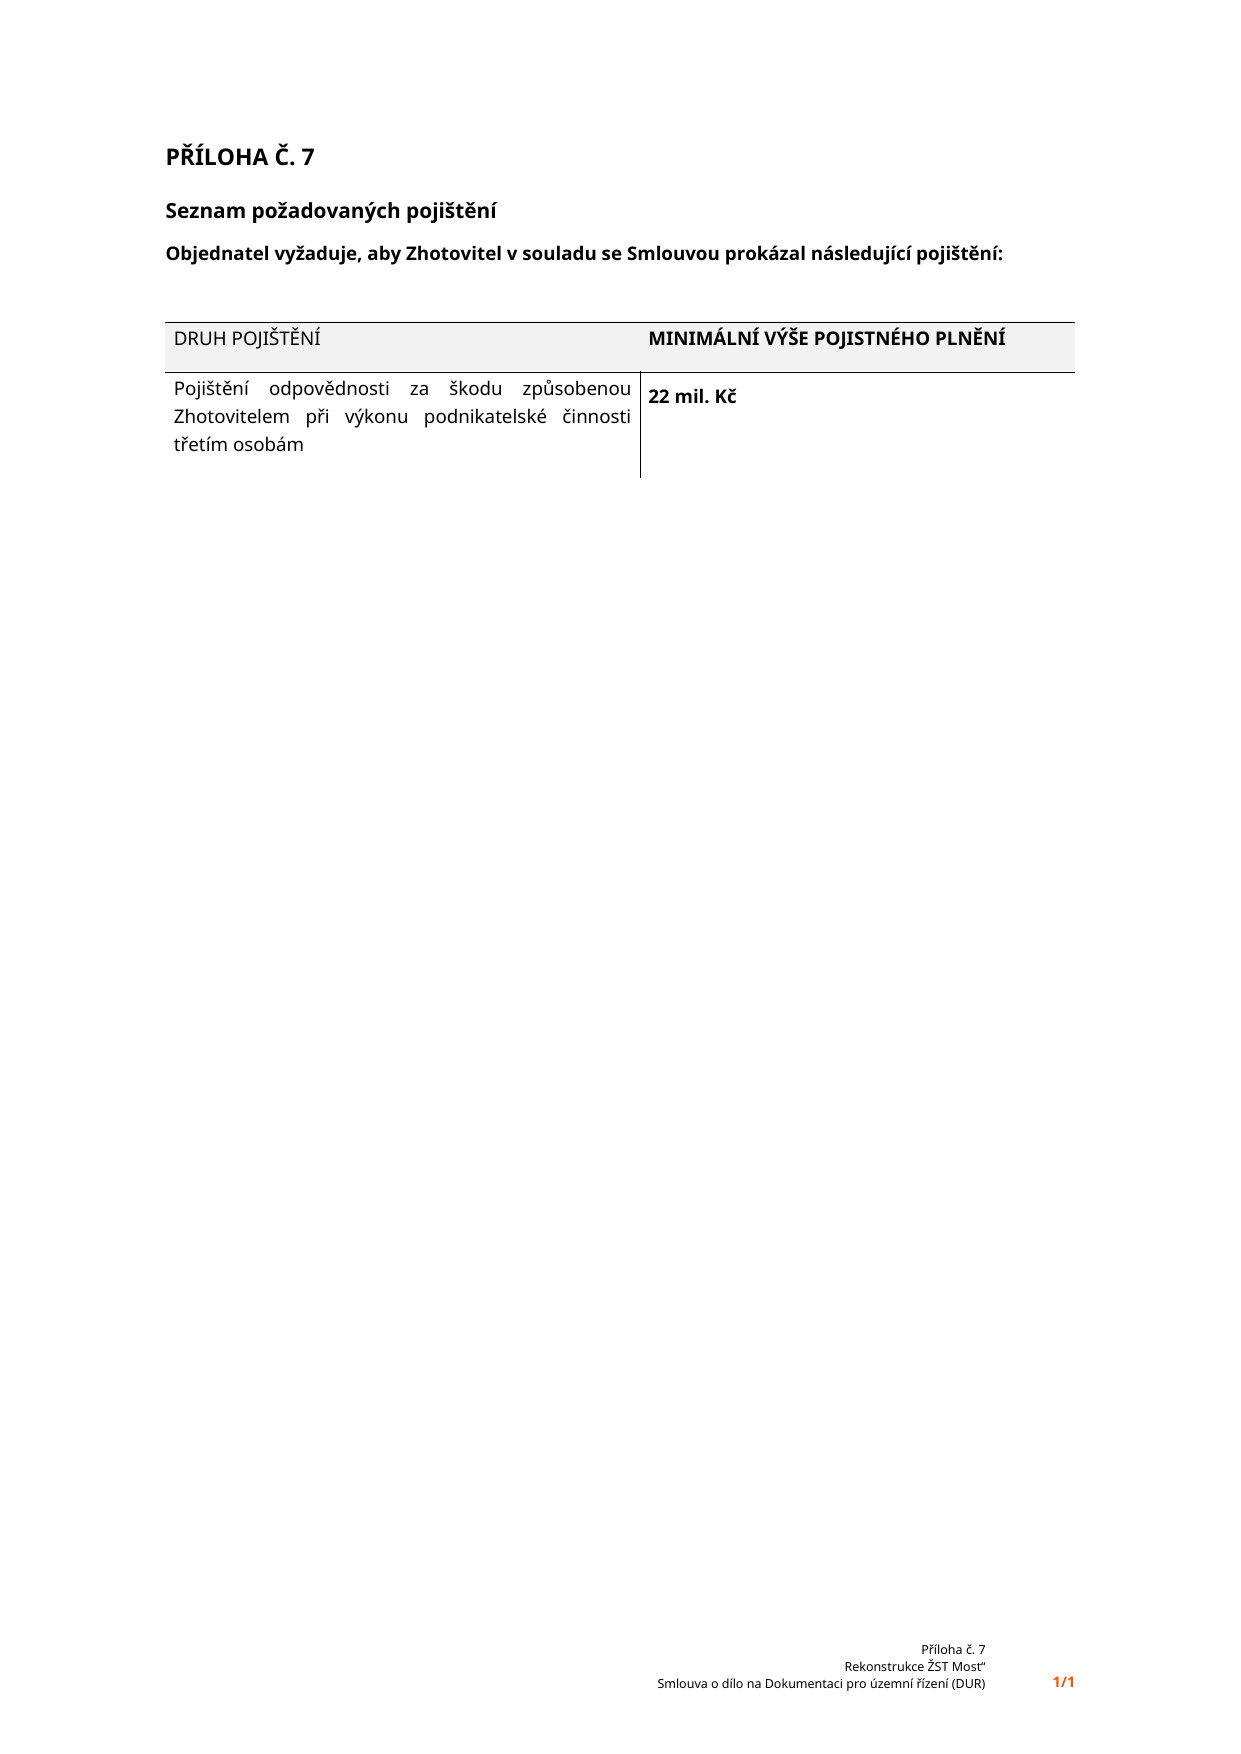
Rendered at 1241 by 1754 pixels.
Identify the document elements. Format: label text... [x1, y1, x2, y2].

text Seznam požadovaných pojištění [165, 197, 1075, 225]
table_header DRUH POJIŠTĚNÍ [165, 323, 640, 371]
table_cell 22 mil. Kč [641, 373, 1075, 478]
table_cell Pojištění odpovědnosti za škodu způsobenou Zhotovitelem při výkonu podnikatelské činnosti třetím osobám [165, 373, 640, 478]
text Objednatel vyžaduje, aby Zhotovitel v souladu se Smlouvou prokázal následující pojištění: [165, 240, 1075, 266]
table_header MINIMÁLNÍ VÝŠE POJISTNÉHO PLNĚNÍ [640, 323, 1075, 371]
text Příloha č. 7 [165, 141, 1075, 173]
